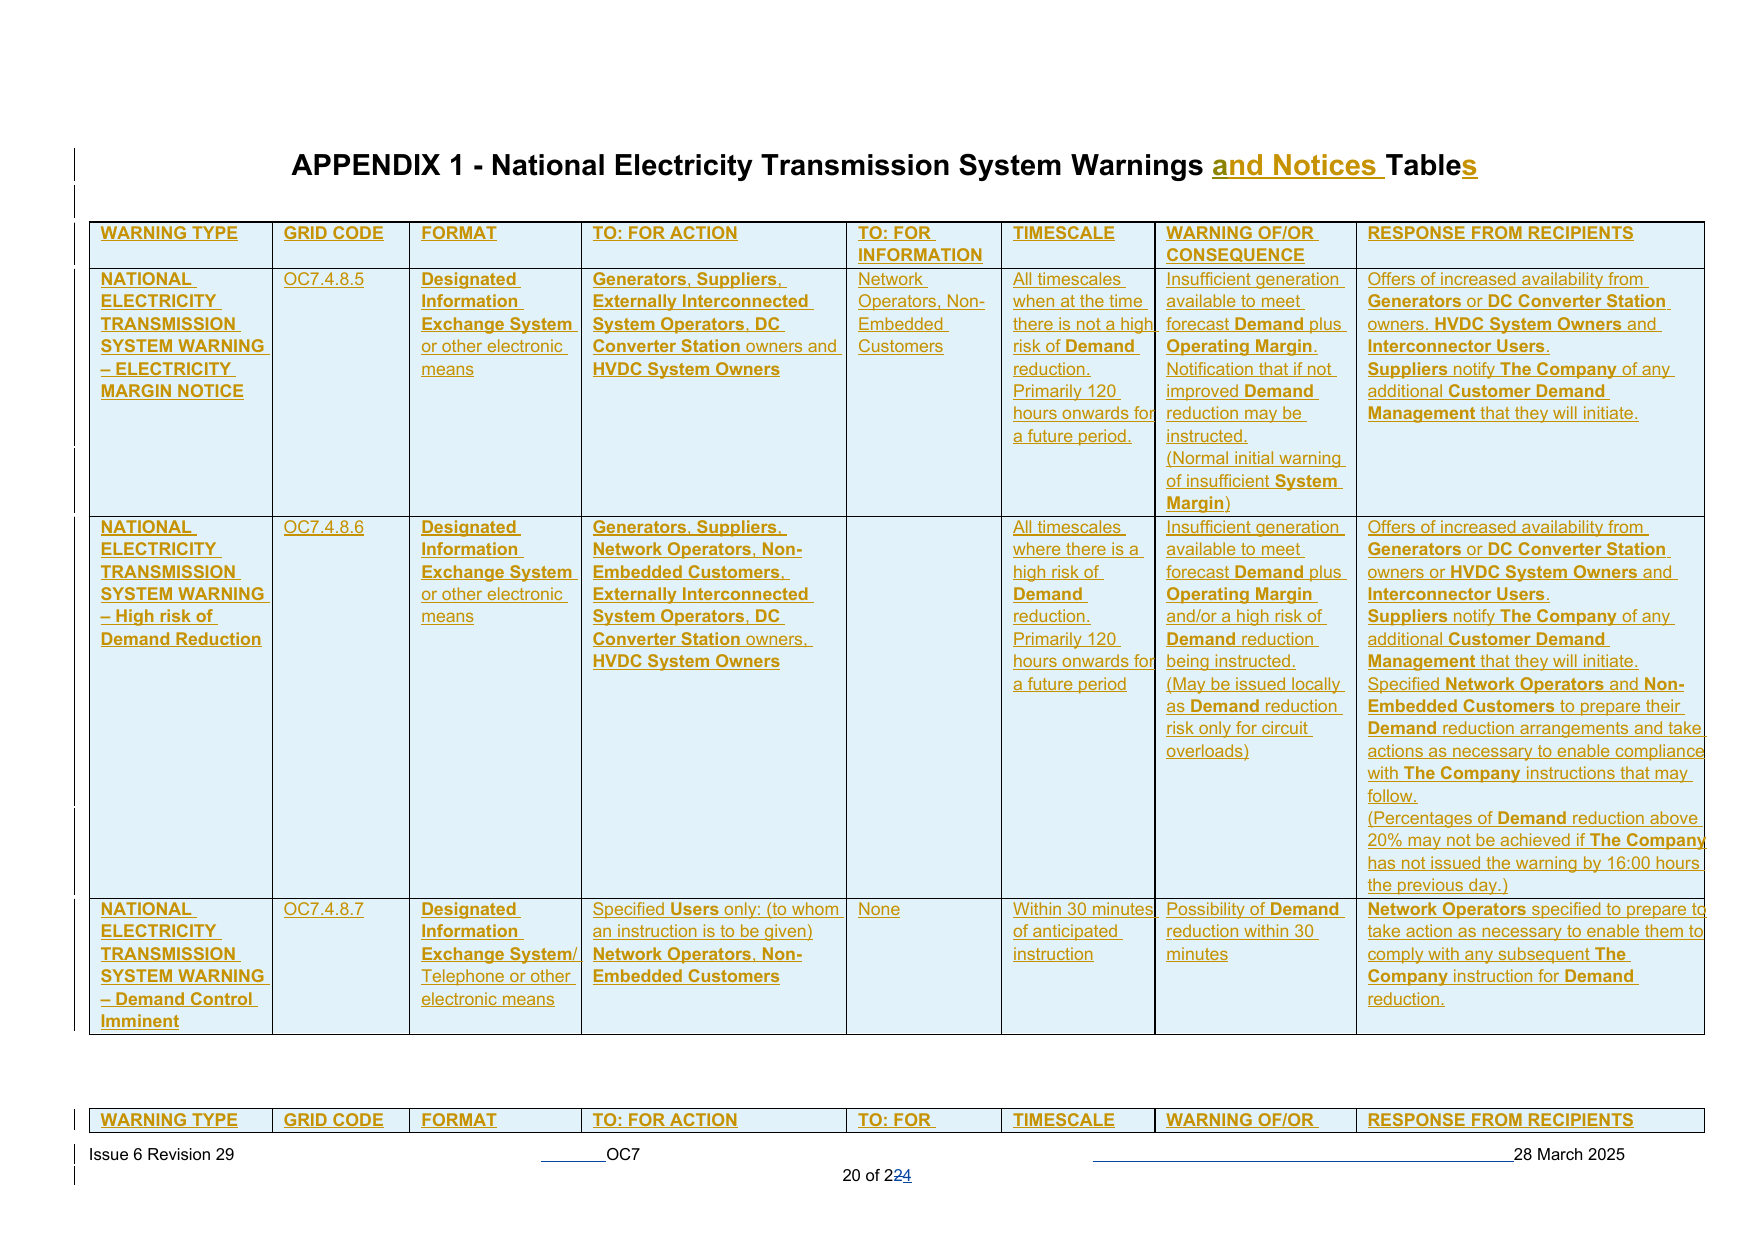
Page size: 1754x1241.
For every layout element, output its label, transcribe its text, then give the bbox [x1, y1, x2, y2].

text APPENDIX 1 - National Electricity Transmission System Warnings Table [89, 148, 1680, 181]
